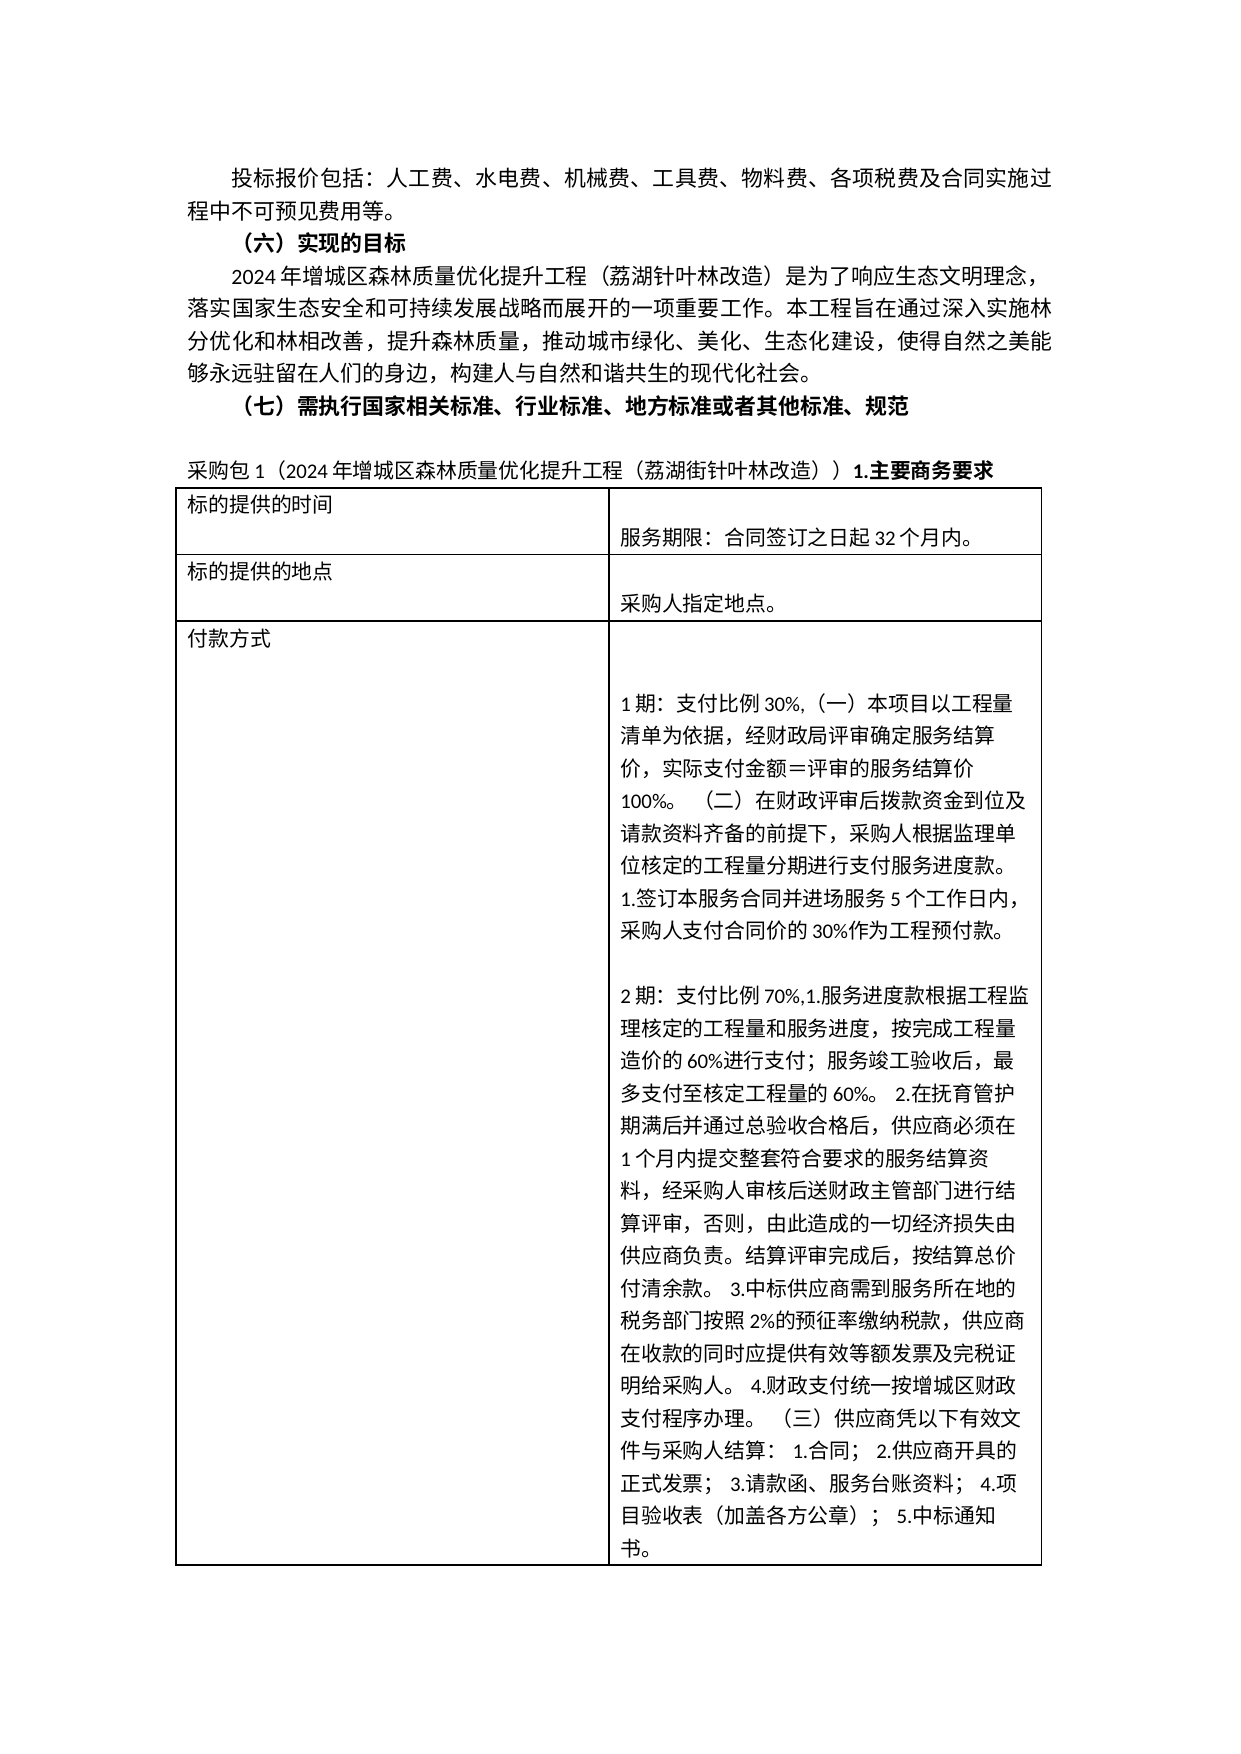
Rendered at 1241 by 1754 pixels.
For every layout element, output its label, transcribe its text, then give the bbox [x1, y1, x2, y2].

text 投标报价包括：人工费、水电费、机械费、工具费、物料费、各项税费及合同实施过程中不可预见费用等。 [187, 162, 1053, 227]
table_cell 采购人指定地点。 [610, 555, 1041, 620]
table_cell 1期：支付比例30%,（一）本项目以工程量清单为依据，经财政局评审确定服务结算价，实际支付金额＝评审的服务结算价100%。 （二）在财政评审后拨款资金到位及请款资料齐备的前提下，采购人根据监理单位核定的工程量分期进行支付服务进度款。 1.签订本服务合同并进场服务5个工作日内，采购人支付合同价的30%作为工程预付款。 2期：支付比例70%,1.服务进度款根据工程监理核定的工程量和服务进度，按完成工程量造价的60%进行支付；服务竣工验收后，最多支付至核定工程量的60%。 2.在抚育管护期满后并通过总验收合格后，供应商必须在1个月内提交整套符合要求的服务结算资料，经采购人审核后送财政主管部门进行结算评审，否则，由此造成的一切经济损失由供应商负责。结算评审完成后，按结算总价付清余款。 3.中标供应商需到服务所在地的税务部门按照2%的预征率缴纳税款，供应商在收款的同时应提供有效等额发票及完税证明给采购人。 4.财政支付统一按增城区财政支付程序办理。 （三）供应商凭以下有效文件与采购人结算： 1.合同； 2.供应商开具的正式发票； 3.请款函、服务台账资料； 4.项目验收表（加盖各方公章）； 5.中标通知书。 [610, 622, 1041, 1564]
text （七）需执行国家相关标准、行业标准、地方标准或者其他标准、规范 [231, 389, 1053, 422]
table_header 服务期限：合同签订之日起32个月内。 [610, 489, 1041, 553]
text （六）实现的目标 [231, 227, 1053, 259]
text 采购包1（2024年增城区森林质量优化提升工程（荔湖街针叶林改造））1.主要商务要求 [187, 454, 1053, 487]
table_cell 付款方式 [177, 622, 608, 1564]
text 2024年增城区森林质量优化提升工程（荔湖针叶林改造）是为了响应生态文明理念，落实国家生态安全和可持续发展战略而展开的一项重要工作。本工程旨在通过深入实施林分优化和林相改善，提升森林质量，推动城市绿化、美化、生态化建设，使得自然之美能够永远驻留在人们的身边，构建人与自然和谐共生的现代化社会。 [187, 259, 1053, 389]
table_cell 标的提供的地点 [177, 555, 608, 620]
table_header 标的提供的时间 [177, 489, 608, 553]
